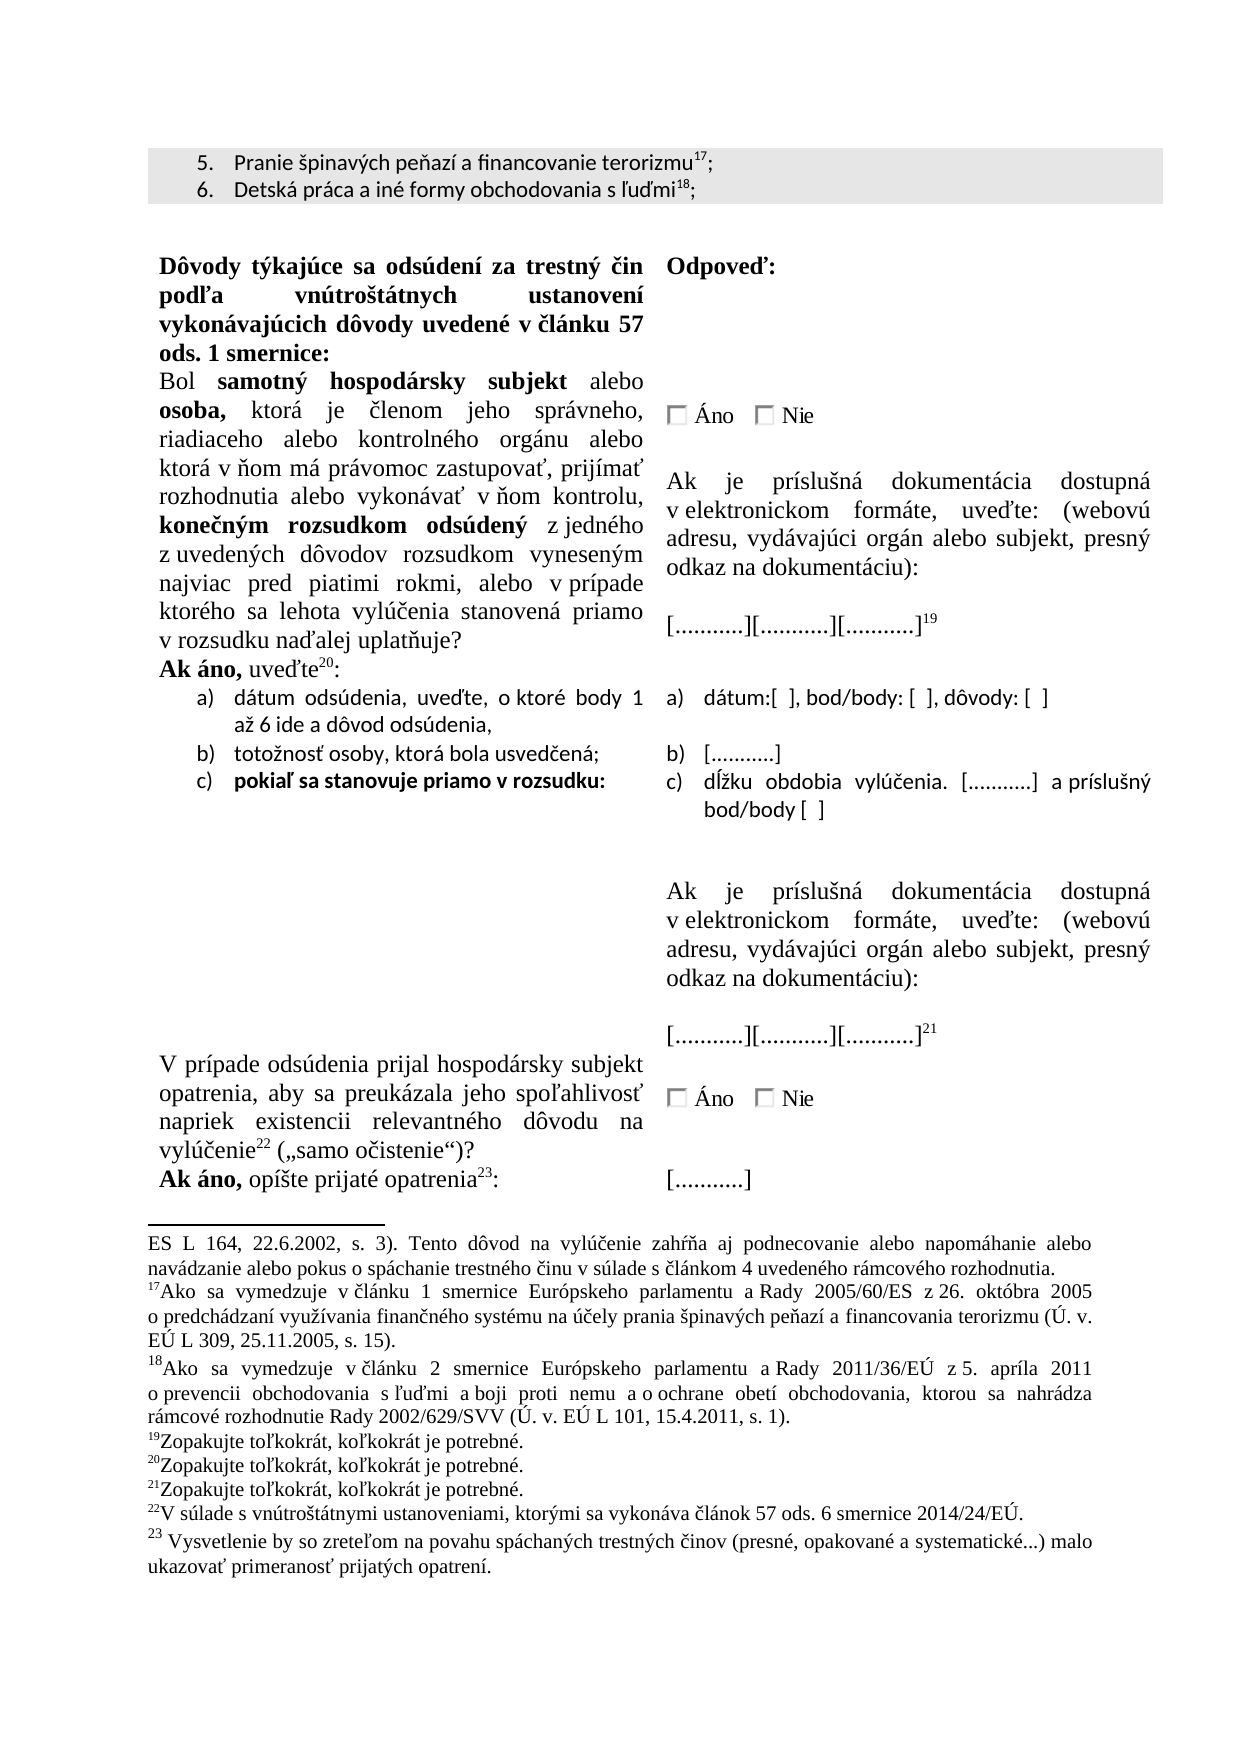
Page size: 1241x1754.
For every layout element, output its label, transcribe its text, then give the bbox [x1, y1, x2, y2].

table_cell Ak áno, opíšte prijaté opatrenia: [148, 1164, 655, 1193]
table_cell Ak je príslušná dokumentácia dostupná v elektronickom formáte, uveďte: (webovú adresu, vydávajúci orgán alebo subjekt, presný odkaz na dokumentáciu): [...........][...........][...........] [655, 366, 1162, 654]
table_cell dátum:[ ], bod/body: [ ], dôvody: [ ] [...........] dĺžku obdobia vylúčenia. [...........] a príslušný bod/body [ ] Ak je príslušná dokumentácia dostupná v elektronickom formáte, uveďte: (webovú adresu, vydávajúci orgán alebo subjekt, presný odkaz na dokumentáciu): [...........][...........][...........] [655, 654, 1162, 1049]
table_cell Ak áno, uveďte: dátum odsúdenia, uveďte, o ktoré body 1 až 6 ide a dôvod odsúdenia, totožnosť osoby, ktorá bola usvedčená; pokiaľ sa stanovuje priamo v rozsudku: [148, 654, 655, 1049]
table_cell [...........] [655, 1164, 1162, 1193]
table_cell Bol samotný hospodársky subjekt alebo osoba, ktorá je členom jeho správneho, riadiaceho alebo kontrolného orgánu alebo ktorá v ňom má právomoc zastupovať, prijímať rozhodnutia alebo vykonávať v ňom kontrolu, konečným rozsudkom odsúdený z jedného z uvedených dôvodov rozsudkom vyneseným najviac pred piatimi rokmi, alebo v prípade ktorého sa lehota vylúčenia stanovená priamo v rozsudku naďalej uplatňuje? [148, 366, 655, 654]
table_header Odpoveď: [655, 251, 1162, 366]
table_cell [655, 1049, 1162, 1164]
table_header Dôvody týkajúce sa odsúdení za trestný čin podľa vnútroštátnych ustanovení vykonávajúcich dôvody uvedené v článku 57 ods. 1 smernice: [148, 251, 655, 366]
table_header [148, 148, 1163, 204]
table_cell V prípade odsúdenia prijal hospodársky subjekt opatrenia, aby sa preukázala jeho spoľahlivosť napriek existencii relevantného dôvodu na vylúčenie („samo očistenie“)? [148, 1049, 655, 1164]
